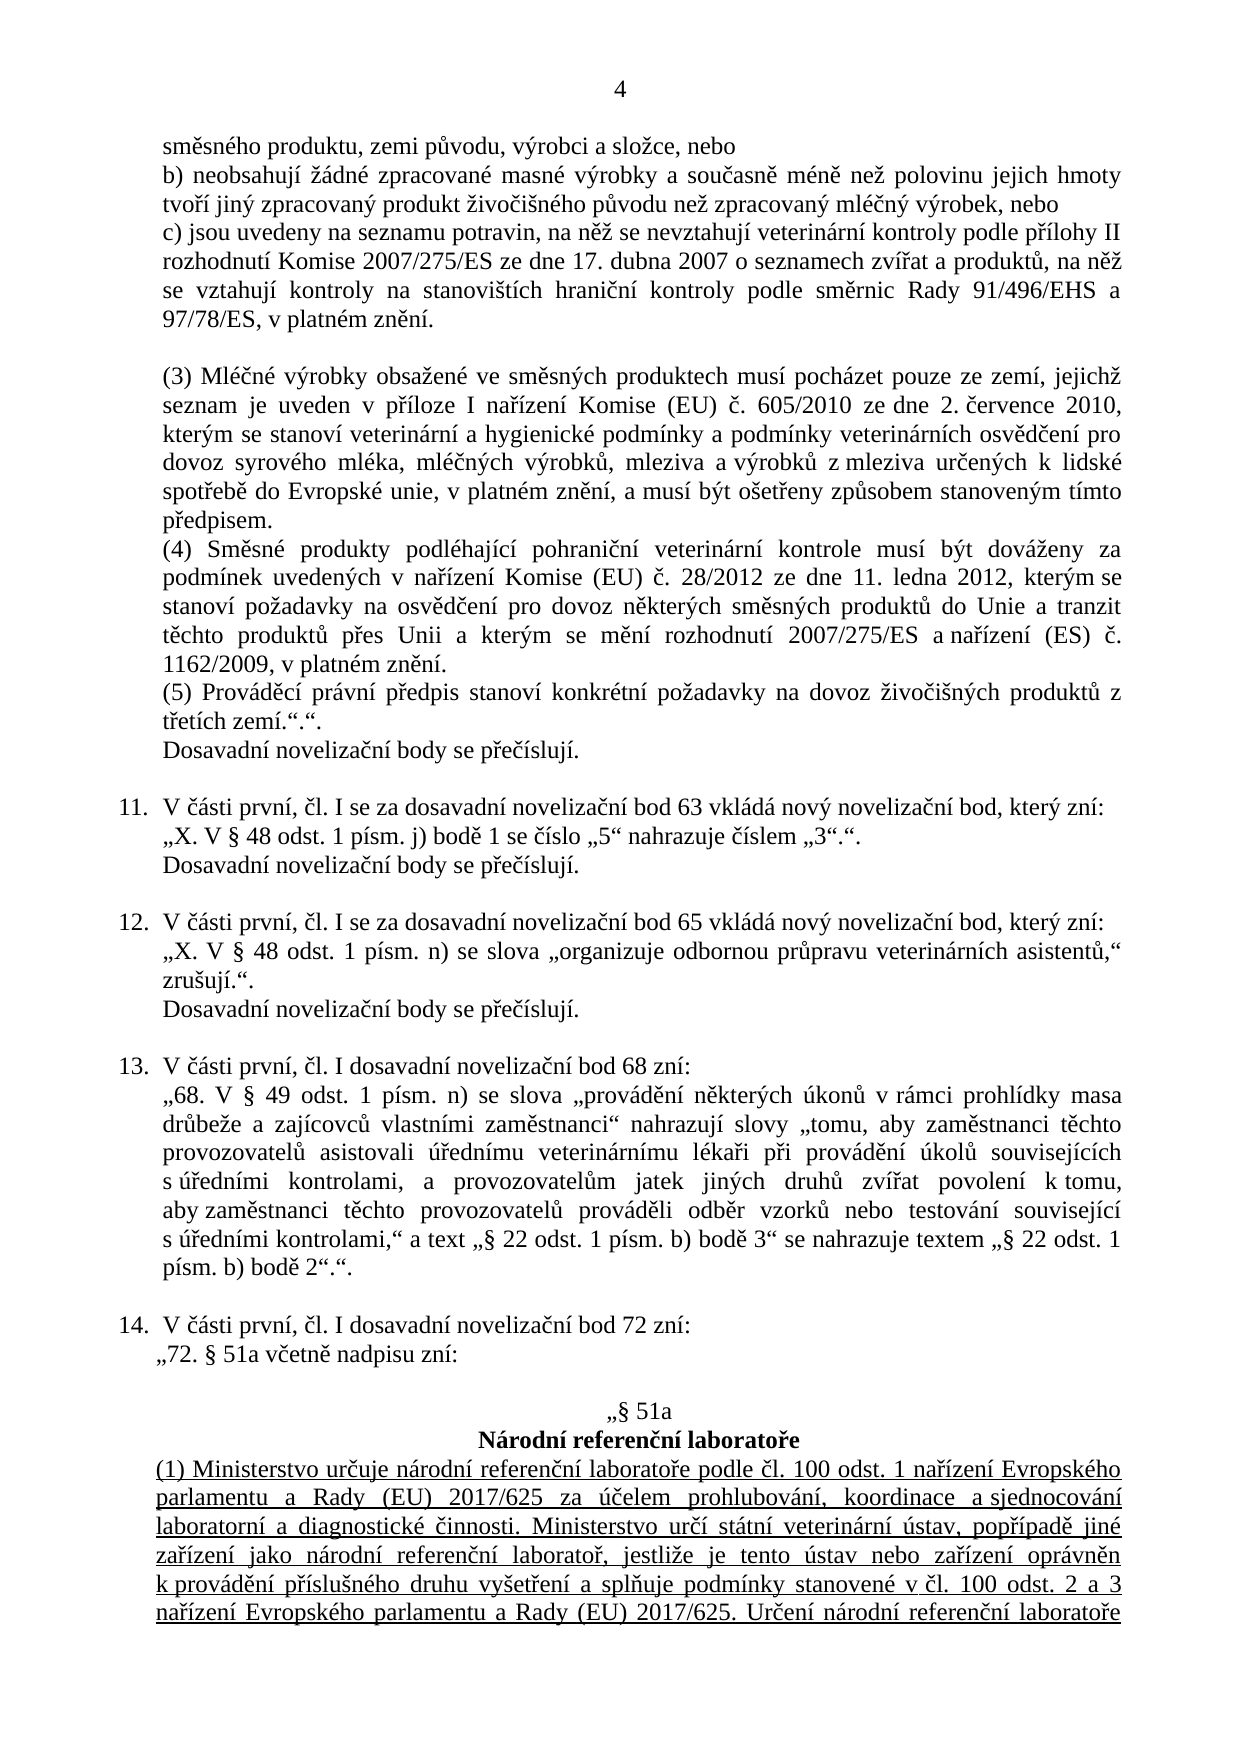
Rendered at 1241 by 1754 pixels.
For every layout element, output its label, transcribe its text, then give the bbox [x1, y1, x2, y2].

list V části první, čl. I dosavadní novelizační bod 72 zní: [118, 1310, 1122, 1339]
text Dosavadní novelizační body se přečíslují. [118, 850, 1122, 879]
text (3) Mléčné výrobky obsažené ve směsných produktech musí pocházet pouze ze zemí, jejichž seznam je uveden v příloze I nařízení Komise (EU) č. 605/2010 ze dne 2. července 2010, kterým se stanoví veterinární a hygienické podmínky a podmínky veterinárních osvědčení pro dovoz syrového mléka, mléčných výrobků, mleziva a výrobků z mleziva určených k lidské spotřebě do Evropské unie, v platném znění, a musí být ošetřeny způsobem stanoveným tímto předpisem. [162, 361, 1122, 534]
text c) jsou uvedeny na seznamu potravin, na něž se nevztahují veterinární kontroly podle přílohy II rozhodnutí Komise 2007/275/ES ze dne 17. dubna 2007 o seznamech zvířat a produktů, na něž se vztahují kontroly na stanovištích hraniční kontroly podle směrnic Rady 91/496/EHS a 97/78/ES, v platném znění. [162, 217, 1122, 332]
text Dosavadní novelizační body se přečíslují. [118, 994, 1122, 1022]
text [162, 131, 1122, 160]
text „X. V § 48 odst. 1 písm. j) bodě 1 se číslo „5“ nahrazuje číslem „3“.“. [118, 821, 1122, 850]
list V části první, čl. I se za dosavadní novelizační bod 63 vkládá nový novelizační bod, který zní: [118, 792, 1122, 821]
text Dosavadní novelizační body se přečíslují. [162, 735, 1122, 764]
text b) neobsahují žádné zpracované masné výrobky a současně méně než polovinu jejich hmoty tvoří jiný zpracovaný produkt živočišného původu než zpracovaný mléčný výrobek, nebo [162, 160, 1122, 217]
text (5) Prováděcí právní předpis stanoví konkrétní požadavky na dovoz živočišných produktů z třetích zemí.“.“. [162, 677, 1122, 735]
list V části první, čl. I se za dosavadní novelizační bod 65 vkládá nový novelizační bod, který zní: [118, 907, 1122, 936]
text „68. V § 49 odst. 1 písm. n) se slova „provádění některých úkonů v rámci prohlídky masa drůbeže a zajícovců vlastními zaměstnanci“ nahrazují slovy „tomu, aby zaměstnanci těchto provozovatelů asistovali úřednímu veterinárnímu lékaři při provádění úkolů souvisejících s úředními kontrolami, a provozovatelům jatek jiných druhů zvířat povolení k tomu, aby zaměstnanci těchto provozovatelů prováděli odběr vzorků nebo testování související s úředními kontrolami,“ a text „§ 22 odst. 1 písm. b) bodě 3“ se nahrazuje textem „§ 22 odst. 1 písm. b) bodě 2“.“. [118, 1080, 1122, 1281]
text „72. § 51a včetně nadpisu zní: [118, 1339, 1122, 1367]
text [156, 1595, 1122, 1626]
text (4) Směsné produkty podléhající pohraniční veterinární kontrole musí být dováženy za podmínek uvedených v nařízení Komise (EU) č. 28/2012 ze dne 11. ledna 2012, kterým se stanoví požadavky na osvědčení pro dovoz některých směsných produktů do Unie a tranzit těchto produktů přes Unii a kterým se mění rozhodnutí 2007/275/ES a nařízení (ES) č. 1162/2009, v platném znění. [162, 534, 1122, 677]
text „§ 51a [156, 1396, 1122, 1425]
text Národní referenční laboratoře [156, 1425, 1122, 1454]
list V části první, čl. I dosavadní novelizační bod 68 zní: [118, 1051, 1122, 1080]
text „X. V § 48 odst. 1 písm. n) se slova „organizuje odbornou průpravu veterinárních asistentů,“ zrušují.“. [118, 936, 1122, 994]
